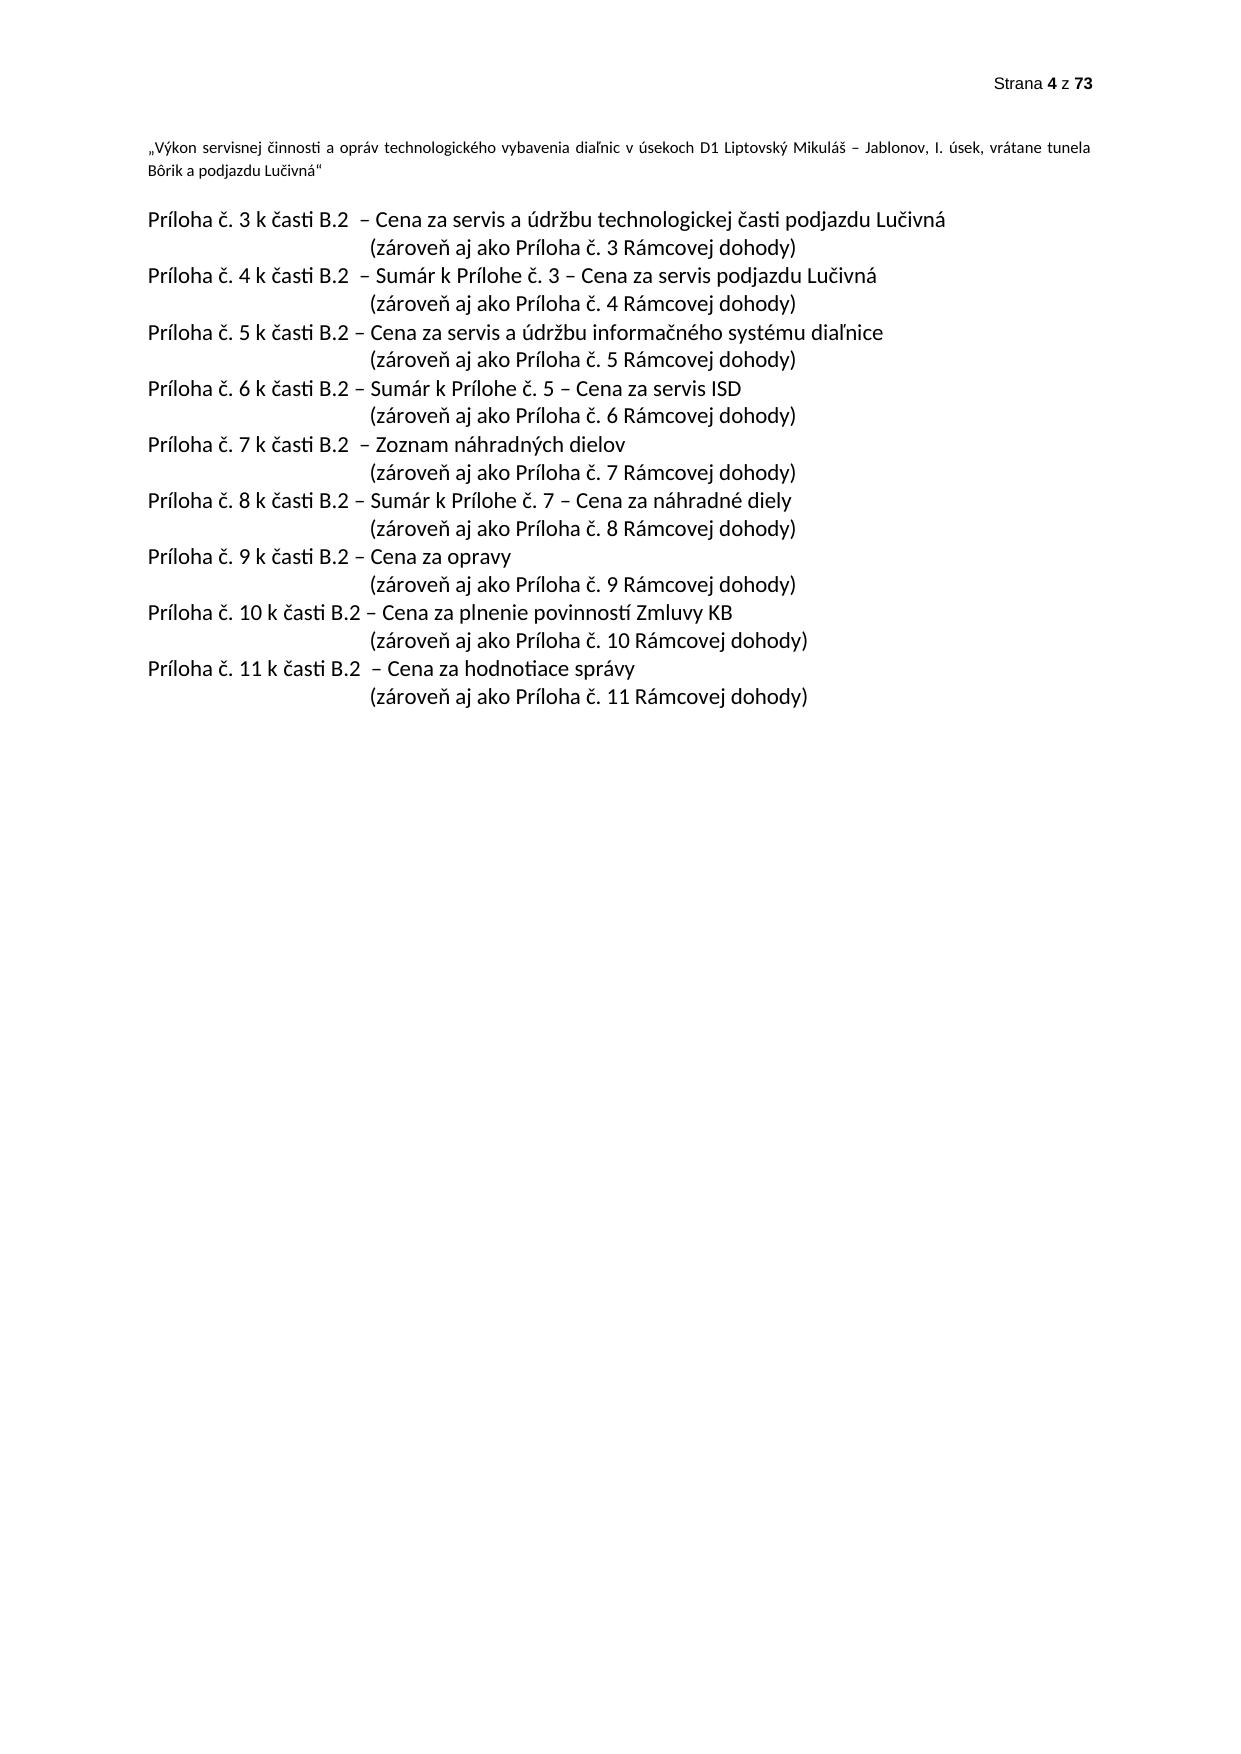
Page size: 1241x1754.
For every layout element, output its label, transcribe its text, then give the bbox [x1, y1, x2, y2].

text Príloha č. 5 k časti B.2 – Cena za servis a údržbu informačného systému diaľnice [148, 318, 1092, 346]
text Príloha č. 7 k časti B.2 – Zoznam náhradných dielov [148, 430, 1092, 458]
text Príloha č. 9 k časti B.2 – Cena za opravy [148, 542, 1092, 570]
text Príloha č. 3 k časti B.2 – Cena za servis a údržbu technologickej časti podjazdu Lučivná [148, 206, 1092, 233]
text Príloha č. 11 k časti B.2 – Cena za hodnotiace správy [148, 654, 1092, 682]
text Príloha č. 4 k časti B.2 – Sumár k Prílohe č. 3 – Cena za servis podjazdu Lučivná [148, 262, 1092, 289]
text (zároveň aj ako Príloha č. 7 Rámcovej dohody) [148, 458, 1092, 486]
text Príloha č. 8 k časti B.2 – Sumár k Prílohe č. 7 – Cena za náhradné diely [148, 486, 1092, 514]
text Príloha č. 10 k časti B.2 – Cena za plnenie povinností Zmluvy KB [148, 598, 1092, 626]
text (zároveň aj ako Príloha č. 4 Rámcovej dohody) [148, 289, 1092, 318]
text (zároveň aj ako Príloha č. 8 Rámcovej dohody) [148, 514, 1092, 542]
text Príloha č. 6 k časti B.2 – Sumár k Prílohe č. 5 – Cena za servis ISD [148, 374, 1092, 402]
text (zároveň aj ako Príloha č. 3 Rámcovej dohody) [148, 233, 1092, 262]
text (zároveň aj ako Príloha č. 11 Rámcovej dohody) [148, 682, 1092, 710]
text (zároveň aj ako Príloha č. 6 Rámcovej dohody) [148, 402, 1092, 430]
text (zároveň aj ako Príloha č. 9 Rámcovej dohody) [148, 570, 1092, 598]
text (zároveň aj ako Príloha č. 5 Rámcovej dohody) [148, 346, 1092, 374]
text (zároveň aj ako Príloha č. 10 Rámcovej dohody) [148, 626, 1092, 654]
